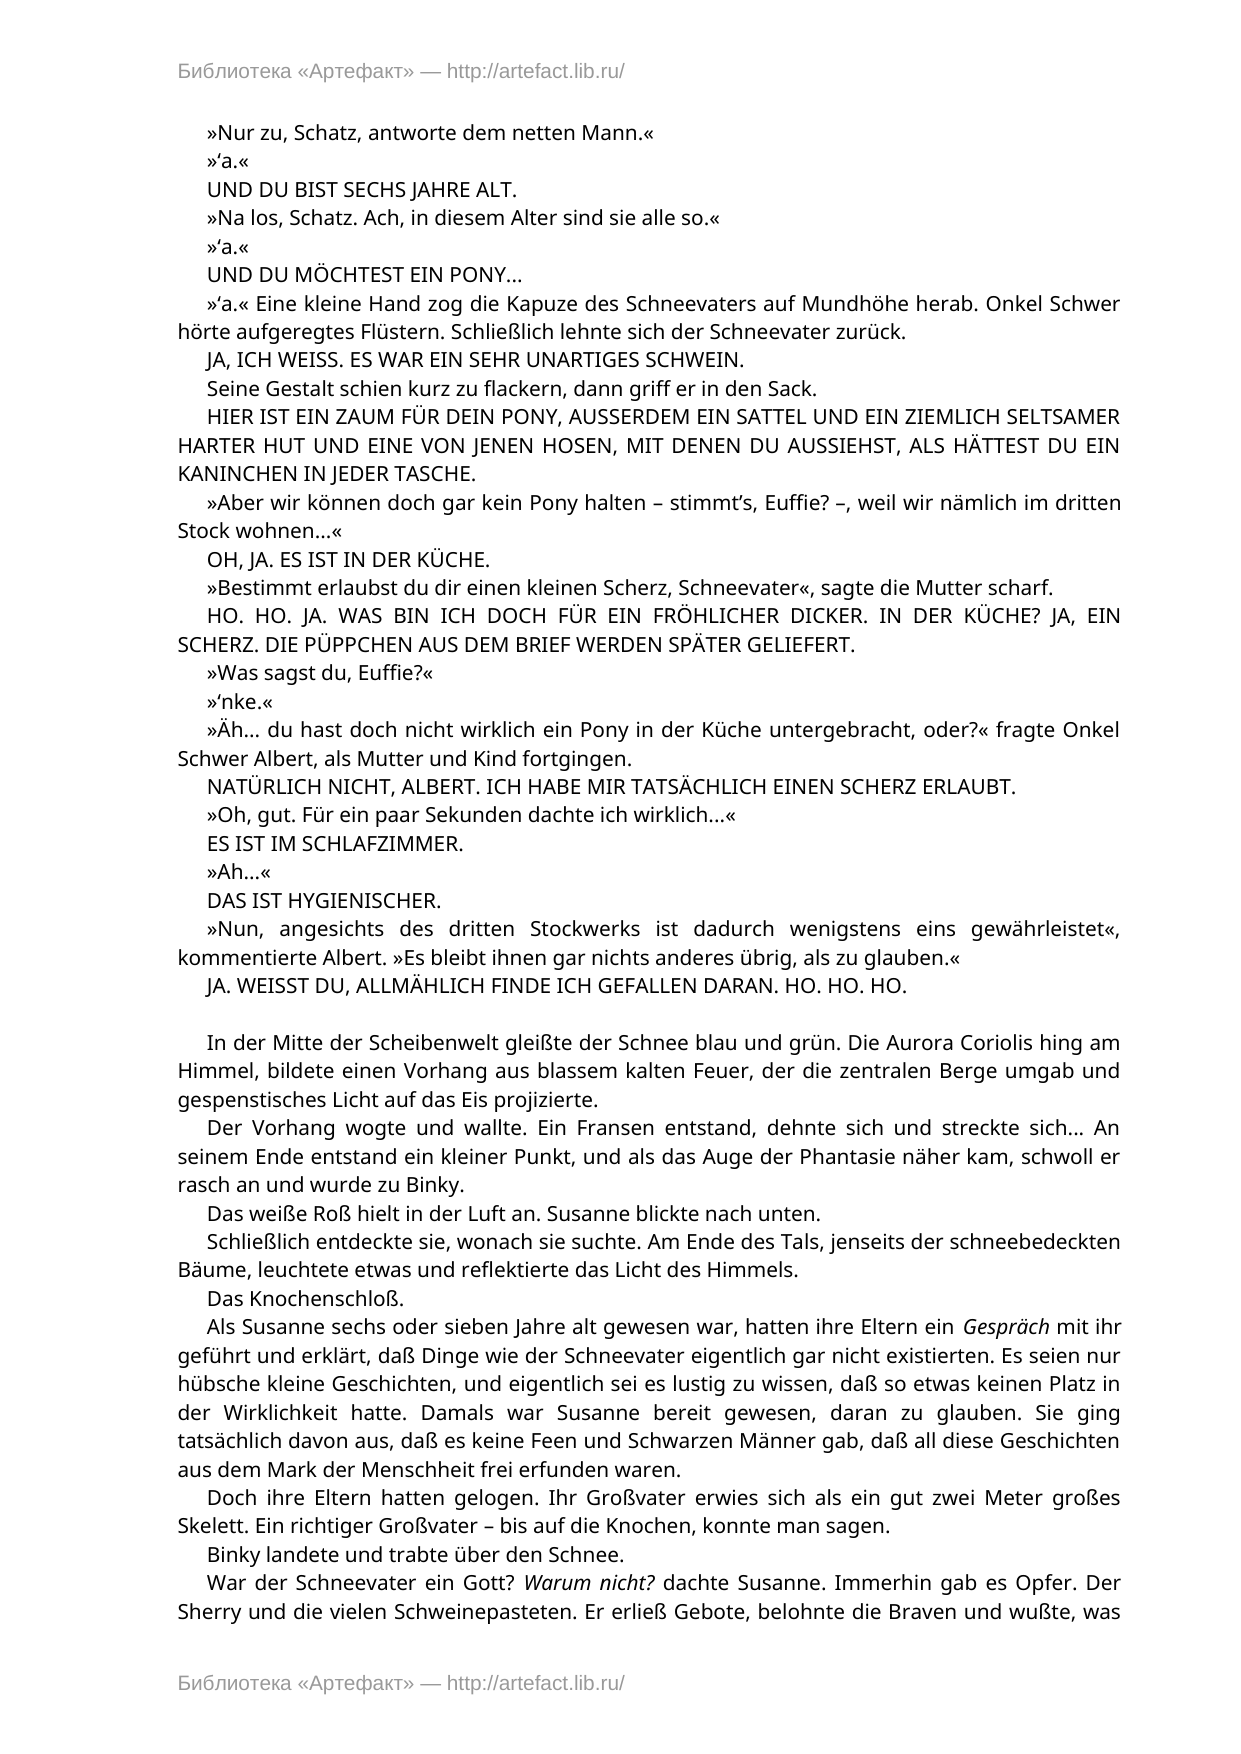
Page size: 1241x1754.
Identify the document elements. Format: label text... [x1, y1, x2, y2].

text Als Susanne sechs oder sieben Jahre alt gewesen war, hatten ihre Eltern ein Gespräch mit ihr geführt und erklärt, daß Dinge wie der Schneevater eigentlich gar nicht existierten. Es seien nur hübsche kleine Geschichten, und eigentlich sei es lustig zu wissen, daß so etwas keinen Platz in der Wirklichkeit hatte. Damals war Susanne bereit gewesen, daran zu glauben. Sie ging tatsächlich davon aus, daß es keine Feen und Schwarzen Männer gab, daß all diese Geschichten aus dem Mark der Menschheit frei erfunden waren. [177, 1312, 1122, 1483]
text »Na los, Schatz. Ach, in diesem Alter sind sie alle so.« [177, 203, 1122, 232]
text UND DU BIST SECHS JAHRE ALT. [177, 175, 1122, 203]
text »Aber wir können doch gar kein Pony halten – stimmt’s, Euffie? –, weil wir nämlich im dritten Stock wohnen...« [177, 488, 1122, 545]
text »‘a.« Eine kleine Hand zog die Kapuze des Schneevaters auf Mundhöhe herab. Onkel Schwer hörte aufgeregtes Flüstern. Schließlich lehnte sich der Schneevater zurück. [177, 289, 1122, 346]
text ES IST IM SCHLAFZIMMER. [177, 829, 1122, 857]
text Doch ihre Eltern hatten gelogen. Ihr Großvater erwies sich als ein gut zwei Meter großes Skelett. Ein richtiger Großvater – bis auf die Knochen, konnte man sagen. [177, 1483, 1122, 1540]
text »Oh, gut. Für ein paar Sekunden dachte ich wirklich...« [177, 801, 1122, 829]
text »Äh... du hast doch nicht wirklich ein Pony in der Küche untergebracht, oder?« fragte Onkel Schwer Albert, als Mutter und Kind fortgingen. [177, 715, 1122, 772]
text »Nur zu, Schatz, antworte dem netten Mann.« [177, 118, 1122, 147]
text NATÜRLICH NICHT, ALBERT. ICH HABE MIR TATSÄCHLICH EINEN SCHERZ ERLAUBT. [177, 772, 1122, 801]
text »‘nke.« [177, 687, 1122, 715]
text »‘a.« [177, 232, 1122, 260]
text JA. WEISST DU, ALLMÄHLICH FINDE ICH GEFALLEN DARAN. HO. HO. HO. [177, 971, 1122, 1000]
text Binky landete und trabte über den Schnee. [177, 1540, 1122, 1568]
text OH, JA. ES IST IN DER KÜCHE. [177, 545, 1122, 573]
text »Bestimmt erlaubst du dir einen kleinen Scherz, Schneevater«, sagte die Mutter scharf. [177, 573, 1122, 602]
text HIER IST EIN ZAUM FÜR DEIN PONY, AUSSERDEM EIN SATTEL UND EIN ZIEMLICH SELTSAMER HARTER HUT UND EINE VON JENEN HOSEN, MIT DENEN DU AUSSIEHST, ALS HÄTTEST DU EIN KANINCHEN IN JEDER TASCHE. [177, 402, 1122, 488]
text »Was sagst du, Euffie?« [177, 658, 1122, 687]
text »‘a.« [177, 147, 1122, 175]
text »Ah...« [177, 857, 1122, 886]
text In der Mitte der Scheibenwelt gleißte der Schnee blau und grün. Die Aurora Coriolis hing am Himmel, bildete einen Vorhang aus blassem kalten Feuer, der die zentralen Berge umgab und gespenstisches Licht auf das Eis projizierte. [177, 1028, 1122, 1113]
text Der Vorhang wogte und wallte. Ein Fransen entstand, dehnte sich und streckte sich... An seinem Ende entstand ein kleiner Punkt, und als das Auge der Phantasie näher kam, schwoll er rasch an und wurde zu Binky. [177, 1113, 1122, 1199]
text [177, 1568, 1122, 1625]
text UND DU MÖCHTEST EIN PONY... [177, 260, 1122, 289]
text JA, ICH WEISS. ES WAR EIN SEHR UNARTIGES SCHWEIN. [177, 346, 1122, 374]
text Schließlich entdeckte sie, wonach sie suchte. Am Ende des Tals, jenseits der schneebedeckten Bäume, leuchtete etwas und reflektierte das Licht des Himmels. [177, 1227, 1122, 1284]
text Das Knochenschloß. [177, 1284, 1122, 1312]
text »Nun, angesichts des dritten Stockwerks ist dadurch wenigstens eins gewährleistet«, kommentierte Albert. »Es bleibt ihnen gar nichts anderes übrig, als zu glauben.« [177, 914, 1122, 971]
text DAS IST HYGIENISCHER. [177, 886, 1122, 914]
text HO. HO. JA. WAS BIN ICH DOCH FÜR EIN FRÖHLICHER DICKER. IN DER KÜCHE? JA, EIN SCHERZ. DIE PÜPPCHEN AUS DEM BRIEF WERDEN SPÄTER GELIEFERT. [177, 602, 1122, 658]
text Das weiße Roß hielt in der Luft an. Susanne blickte nach unten. [177, 1199, 1122, 1227]
text Seine Gestalt schien kurz zu flackern, dann griff er in den Sack. [177, 374, 1122, 402]
